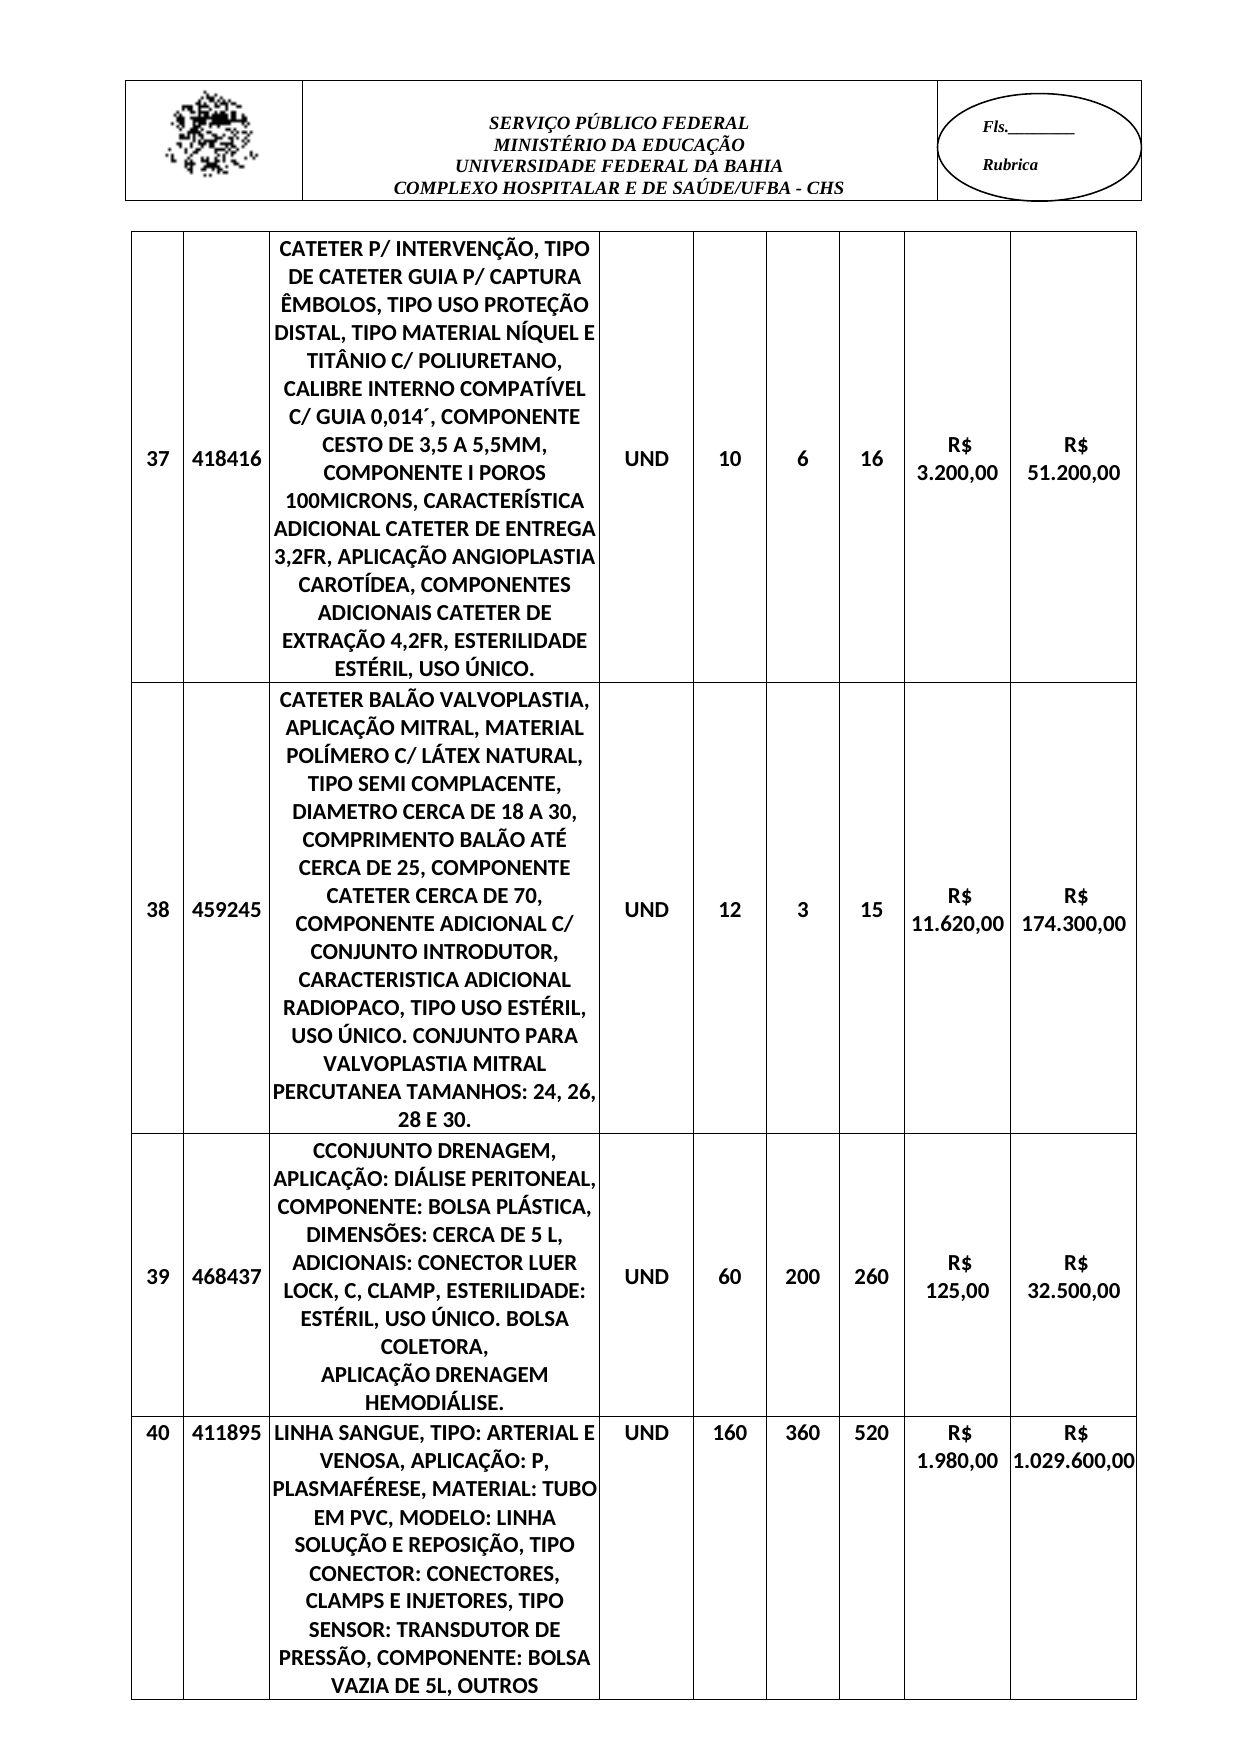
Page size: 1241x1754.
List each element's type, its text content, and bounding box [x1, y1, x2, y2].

table_cell 15 [840, 683, 904, 1133]
table_cell R$ 51.200,00 [1011, 232, 1136, 682]
table_cell R$ 174.300,00 [1011, 683, 1136, 1133]
table_cell 411895 [184, 1417, 269, 1699]
table_cell 40 [132, 1417, 183, 1699]
table_cell 16 [840, 232, 904, 682]
table_cell 12 [694, 683, 766, 1133]
table_cell 60 [694, 1134, 766, 1416]
table_cell 520 [840, 1417, 904, 1699]
table_cell R$ 32.500,00 [1011, 1134, 1136, 1416]
table_cell 10 [694, 232, 766, 682]
table_cell R$ 3.200,00 [905, 232, 1010, 682]
table_cell R$ 1.029.600,00 [1011, 1417, 1136, 1699]
table_cell CATETER P/ INTERVENÇÃO, TIPO DE CATETER GUIA P/ CAPTURA ÊMBOLOS, TIPO USO PROTEÇÃO DISTAL, TIPO MATERIAL NÍQUEL E TITÂNIO C/ POLIURETANO, CALIBRE INTERNO COMPATÍVEL C/ GUIA 0,014´, COMPONENTE CESTO DE 3,5 A 5,5MM, COMPONENTE I POROS 100MICRONS, CARACTERÍSTICA ADICIONAL CATETER DE ENTREGA 3,2FR, APLICAÇÃO ANGIOPLASTIA CAROTÍDEA, COMPONENTES ADICIONAIS CATETER DE EXTRAÇÃO 4,2FR, ESTERILIDADE ESTÉRIL, USO ÚNICO. [270, 232, 599, 682]
table_cell 360 [767, 1417, 839, 1699]
table_cell UND [600, 1417, 693, 1699]
table_cell CCONJUNTO DRENAGEM, APLICAÇÃO: DIÁLISE PERITONEAL, COMPONENTE: BOLSA PLÁSTICA, DIMENSÕES: CERCA DE 5 L, ADICIONAIS: CONECTOR LUER LOCK, C, CLAMP, ESTERILIDADE: ESTÉRIL, USO ÚNICO. BOLSA COLETORA, APLICAÇÃO DRENAGEM HEMODIÁLISE. [270, 1134, 599, 1416]
table_cell 6 [767, 232, 839, 682]
table_cell 418416 [184, 232, 269, 682]
table_cell 38 [132, 683, 183, 1133]
table_cell 160 [694, 1417, 766, 1699]
table_cell 260 [840, 1134, 904, 1416]
table_cell R$ 1.980,00 [905, 1417, 1010, 1699]
table_cell CATETER BALÃO VALVOPLASTIA, APLICAÇÃO MITRAL, MATERIAL POLÍMERO C/ LÁTEX NATURAL, TIPO SEMI COMPLACENTE, DIAMETRO CERCA DE 18 A 30, COMPRIMENTO BALÃO ATÉ CERCA DE 25, COMPONENTE CATETER CERCA DE 70, COMPONENTE ADICIONAL C/ CONJUNTO INTRODUTOR, CARACTERISTICA ADICIONAL RADIOPACO, TIPO USO ESTÉRIL, USO ÚNICO. CONJUNTO PARA VALVOPLASTIA MITRAL PERCUTANEA TAMANHOS: 24, 26, 28 E 30. [270, 683, 599, 1133]
table_cell UND [600, 232, 693, 682]
table_cell R$ 125,00 [905, 1134, 1010, 1416]
table_cell 200 [767, 1134, 839, 1416]
table_cell 37 [132, 232, 183, 682]
table_cell UND [600, 683, 693, 1133]
table_cell 39 [132, 1134, 183, 1416]
table_cell 3 [767, 683, 839, 1133]
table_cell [270, 1417, 599, 1699]
table_cell UND [600, 1134, 693, 1416]
table_cell R$ 11.620,00 [905, 683, 1010, 1133]
table_cell 459245 [184, 683, 269, 1133]
table_cell 468437 [184, 1134, 269, 1416]
